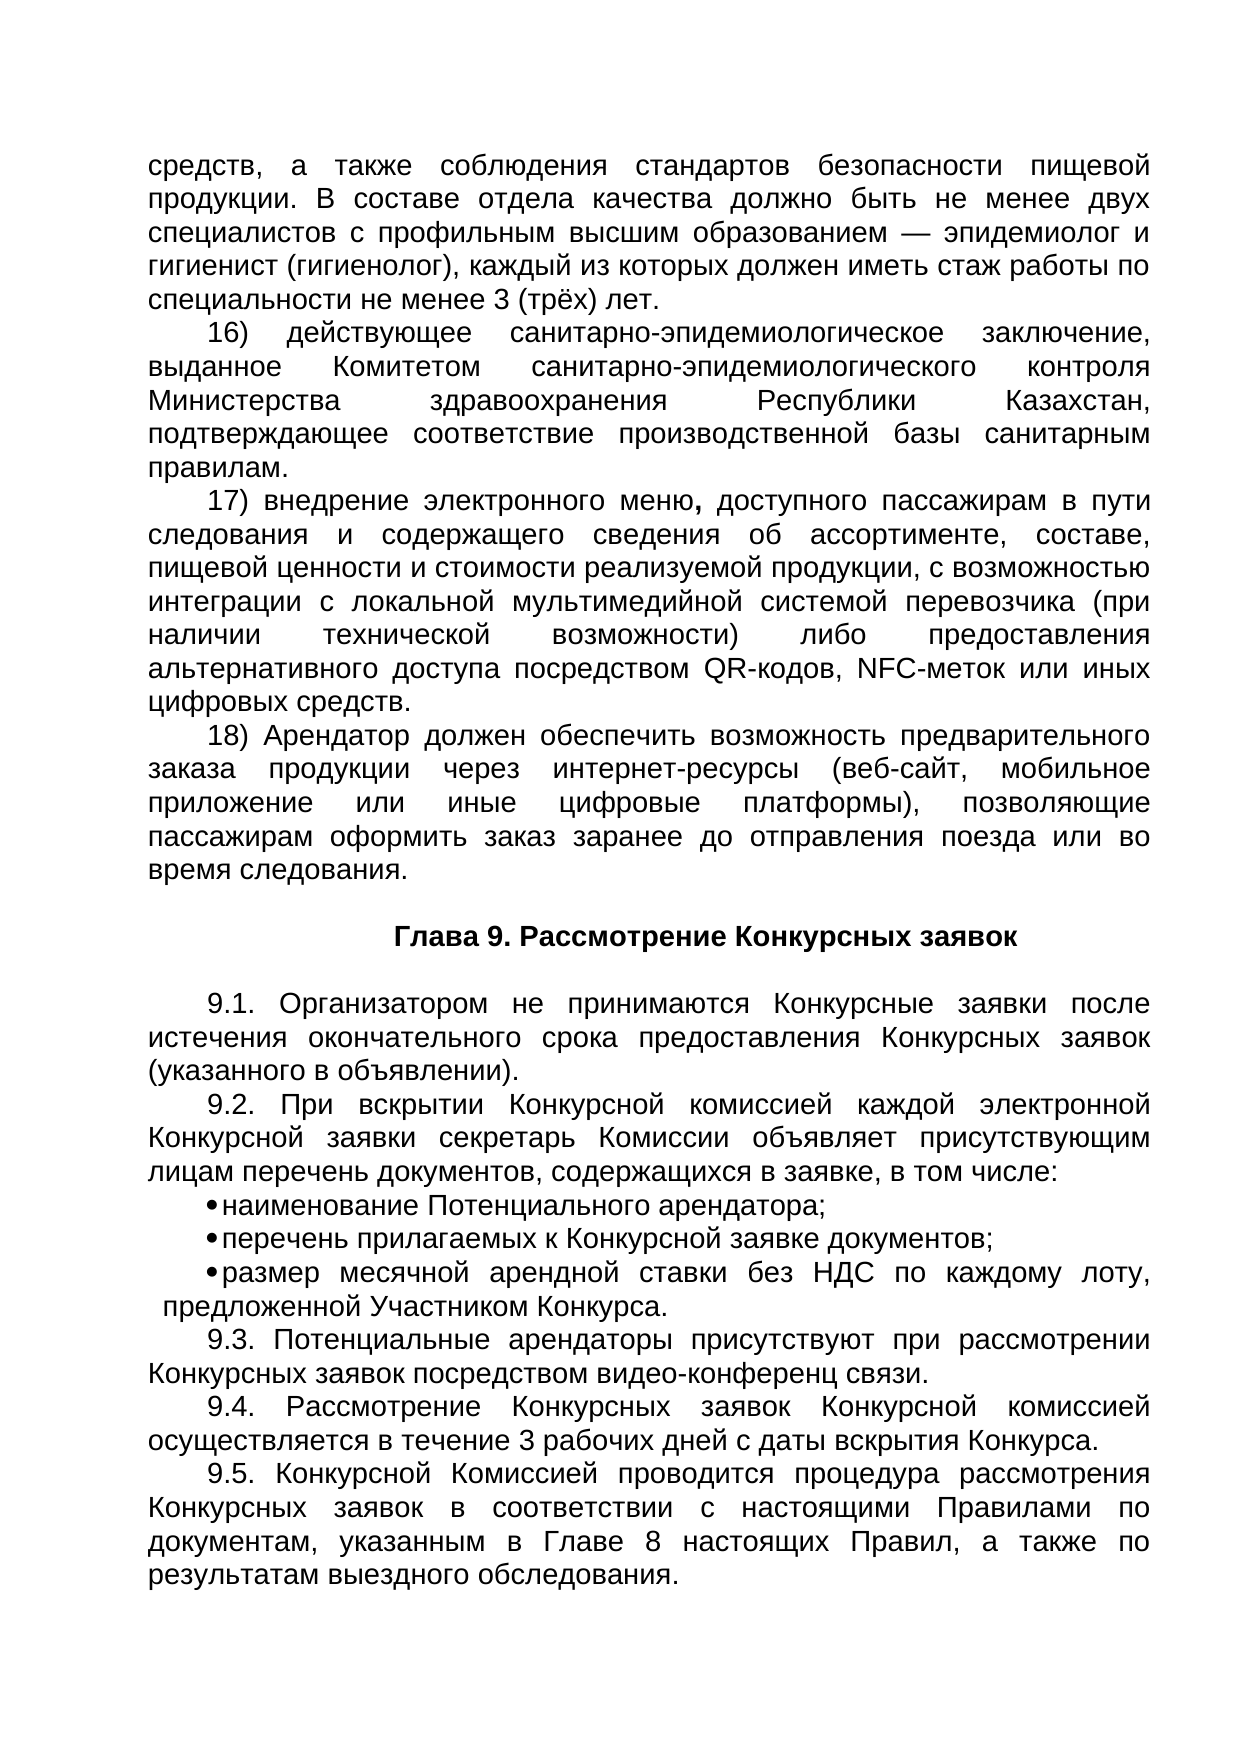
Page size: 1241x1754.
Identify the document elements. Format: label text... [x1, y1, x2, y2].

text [148, 148, 1152, 315]
list 9.4. Рассмотрение Конкурсных заявок Конкурсной комиссией осуществляется в течение 3 рабочих дней с даты вскрытия Конкурса. [148, 1389, 1152, 1456]
list наименование Потенциального арендатора; [207, 1187, 1152, 1221]
list 9.5. Конкурсной Комиссией проводится процедура рассмотрения Конкурсных заявок в соответствии с настоящими Правилами по документам, указанным в Главе 8 настоящих Правил, а также по результатам выездного обследования. [148, 1456, 1152, 1591]
text 9.2. При вскрытии Конкурсной комиссией каждой электронной Конкурсной заявки секретарь Комиссии объявляет присутствующим лицам перечень документов, содержащихся в заявке, в том числе: [148, 1087, 1152, 1187]
text 18) Арендатор должен обеспечить возможность предварительного заказа продукции через интернет-ресурсы (веб-сайт, мобильное приложение или иные цифровые платформы), позволяющие пассажирам оформить заказ заранее до отправления поезда или во время следования. [148, 718, 1152, 886]
text 17) внедрение электронного меню, доступного пассажирам в пути следования и содержащего сведения об ассортименте, составе, пищевой ценности и стоимости реализуемой продукции, с возможностью интеграции с локальной мультимедийной системой перевозчика (при наличии технической возможности) либо предоставления альтернативного доступа посредством QR-кодов, NFC-меток или иных цифровых средств. [148, 483, 1152, 718]
text 16) действующее санитарно-эпидемиологическое заключение, выданное Комитетом санитарно-эпидемиологического контроля Министерства здравоохранения Республики Казахстан, подтверждающее соответствие производственной базы санитарным правилам. [148, 315, 1152, 483]
list Глава 9. Рассмотрение Конкурсных заявок [260, 919, 1152, 953]
text 9.1. Организатором не принимаются Конкурсные заявки после истечения окончательного срока предоставления Конкурсных заявок (указанного в объявлении). [148, 986, 1152, 1087]
list 9.3. Потенциальные арендаторы присутствуют при рассмотрении Конкурсных заявок посредством видео-конференц связи. [148, 1322, 1152, 1389]
list перечень прилагаемых к Конкурсной заявке документов; [207, 1221, 1152, 1255]
list размер месячной арендной ставки без НДС по каждому лоту, предложенной Участником Конкурса. [162, 1255, 1152, 1322]
